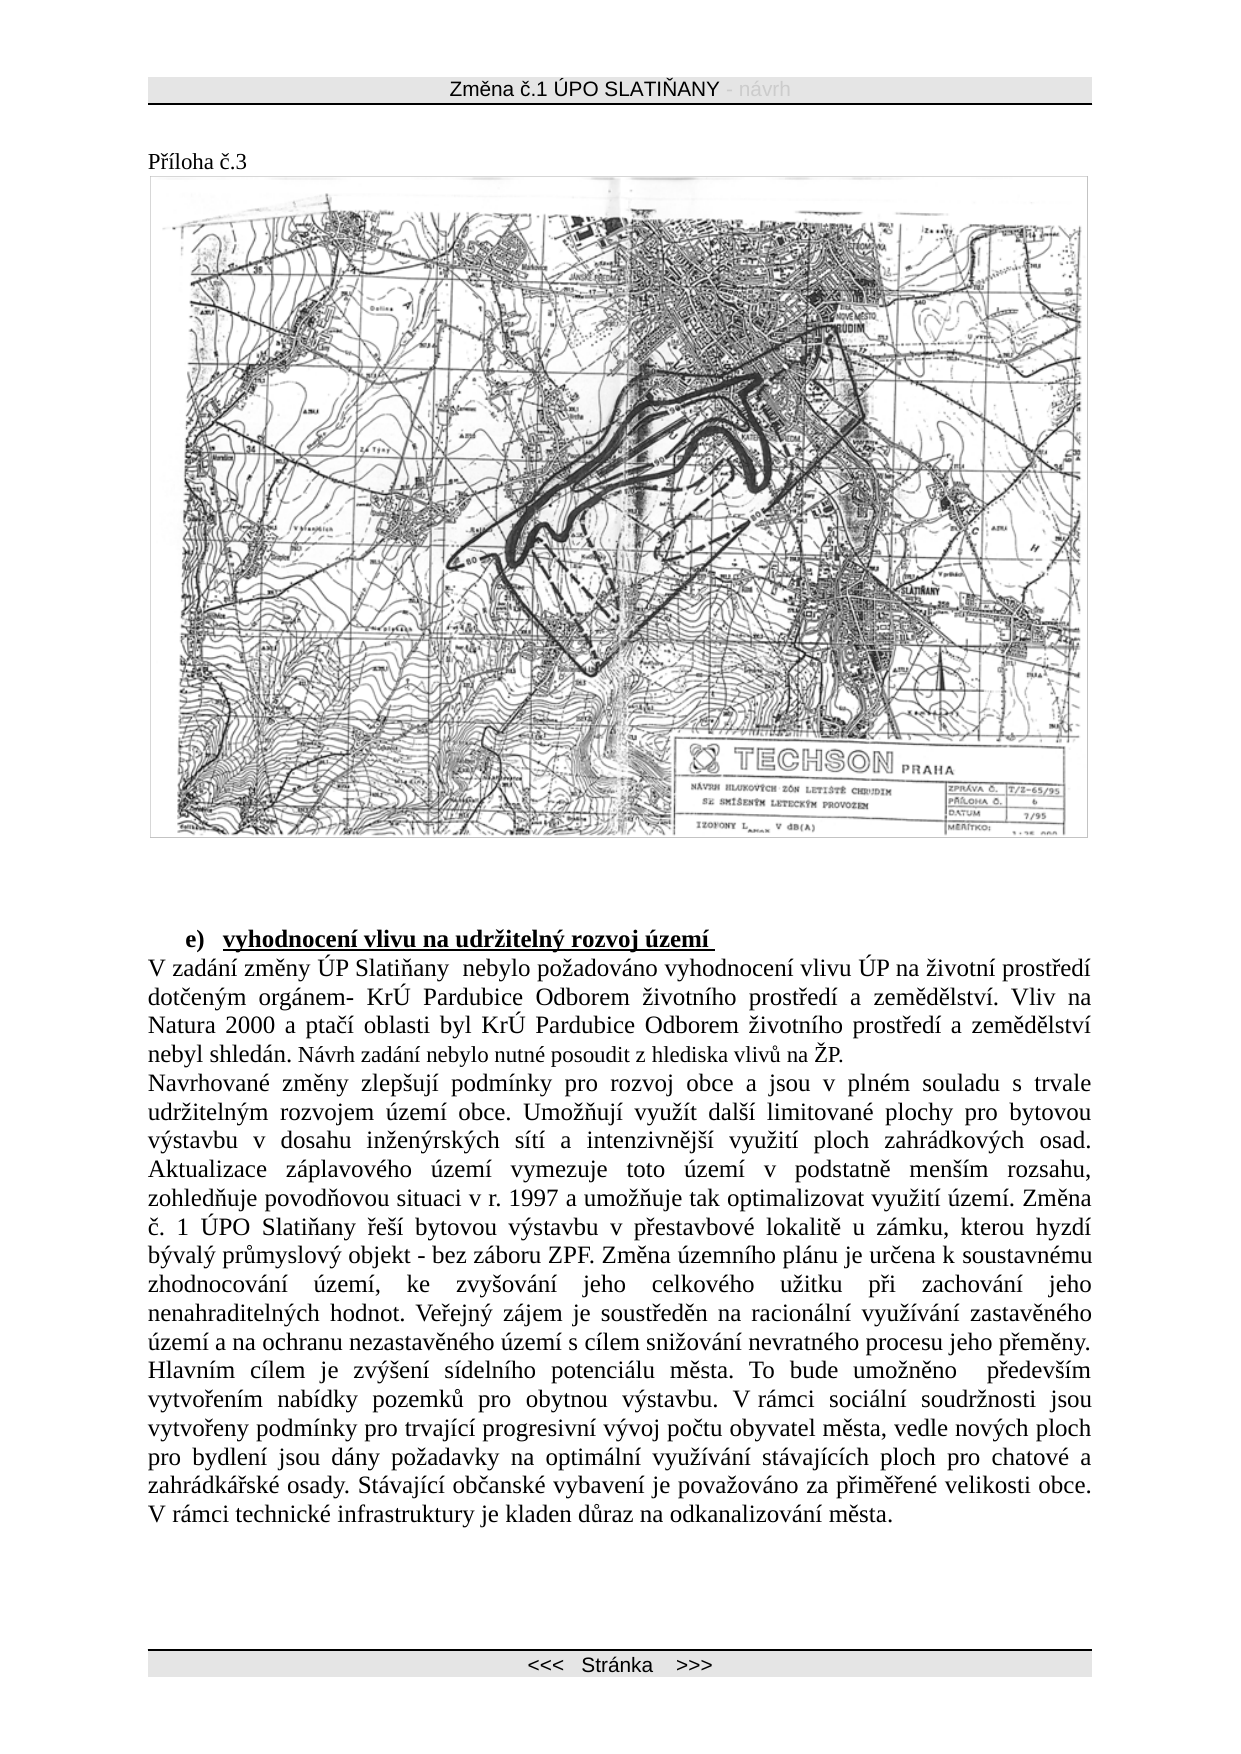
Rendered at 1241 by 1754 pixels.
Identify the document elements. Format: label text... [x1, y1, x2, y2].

text Příloha č.3 [148, 148, 1092, 174]
text Navrhované změny zlepšují podmínky pro rozvoj obce a jsou v plném souladu s trvale udržitelným rozvojem území obce. Umožňují využít další limitované plochy pro bytovou výstavbu v dosahu inženýrských sítí a intenzivnější využití ploch zahrádkových osad. Aktualizace záplavového území vymezuje toto území v podstatně menším rozsahu, zohledňuje povodňovou situaci v r. 1997 a umožňuje tak optimalizovat využití území. Změna č. 1 ÚPO Slatiňany řeší bytovou výstavbu v přestavbové lokalitě u zámku, kterou hyzdí bývalý průmyslový objekt - bez záboru ZPF. Změna územního plánu je určena k soustavnému zhodnocování území, ke zvyšování jeho celkového užitku při zachování jeho nenahraditelných hodnot. Veřejný zájem je soustředěn na racionální využívání zastavěného území a na ochranu nezastavěného území s cílem snižování nevratného procesu jeho přeměny. [148, 1068, 1092, 1356]
text V zadání změny ÚP Slatiňany nebylo požadováno vyhodnocení vlivu ÚP na životní prostředí dotčeným orgánem- KrÚ Pardubice Odborem životního prostředí a zemědělství. Vliv na Natura 2000 a ptačí oblasti byl KrÚ Pardubice Odborem životního prostředí a zemědělství nebyl shledán. Návrh zadání nebylo nutné posoudit z hlediska vlivů na ŽP. [148, 953, 1092, 1068]
text e) vyhodnocení vlivu na udržitelný rozvoj území [185, 924, 1092, 953]
text Hlavním cílem je zvýšení sídelního potenciálu města. To bude umožněno především vytvořením nabídky pozemků pro obytnou výstavbu. V rámci sociální soudržnosti jsou vytvořeny podmínky pro trvající progresivní vývoj počtu obyvatel města, vedle nových ploch pro bydlení jsou dány požadavky na optimální využívání stávajících ploch pro chatové a zahrádkářské osady. Stávající občanské vybavení je považováno za přiměřené velikosti obce. V rámci technické infrastruktury je kladen důraz na odkanalizování města. [148, 1356, 1092, 1528]
